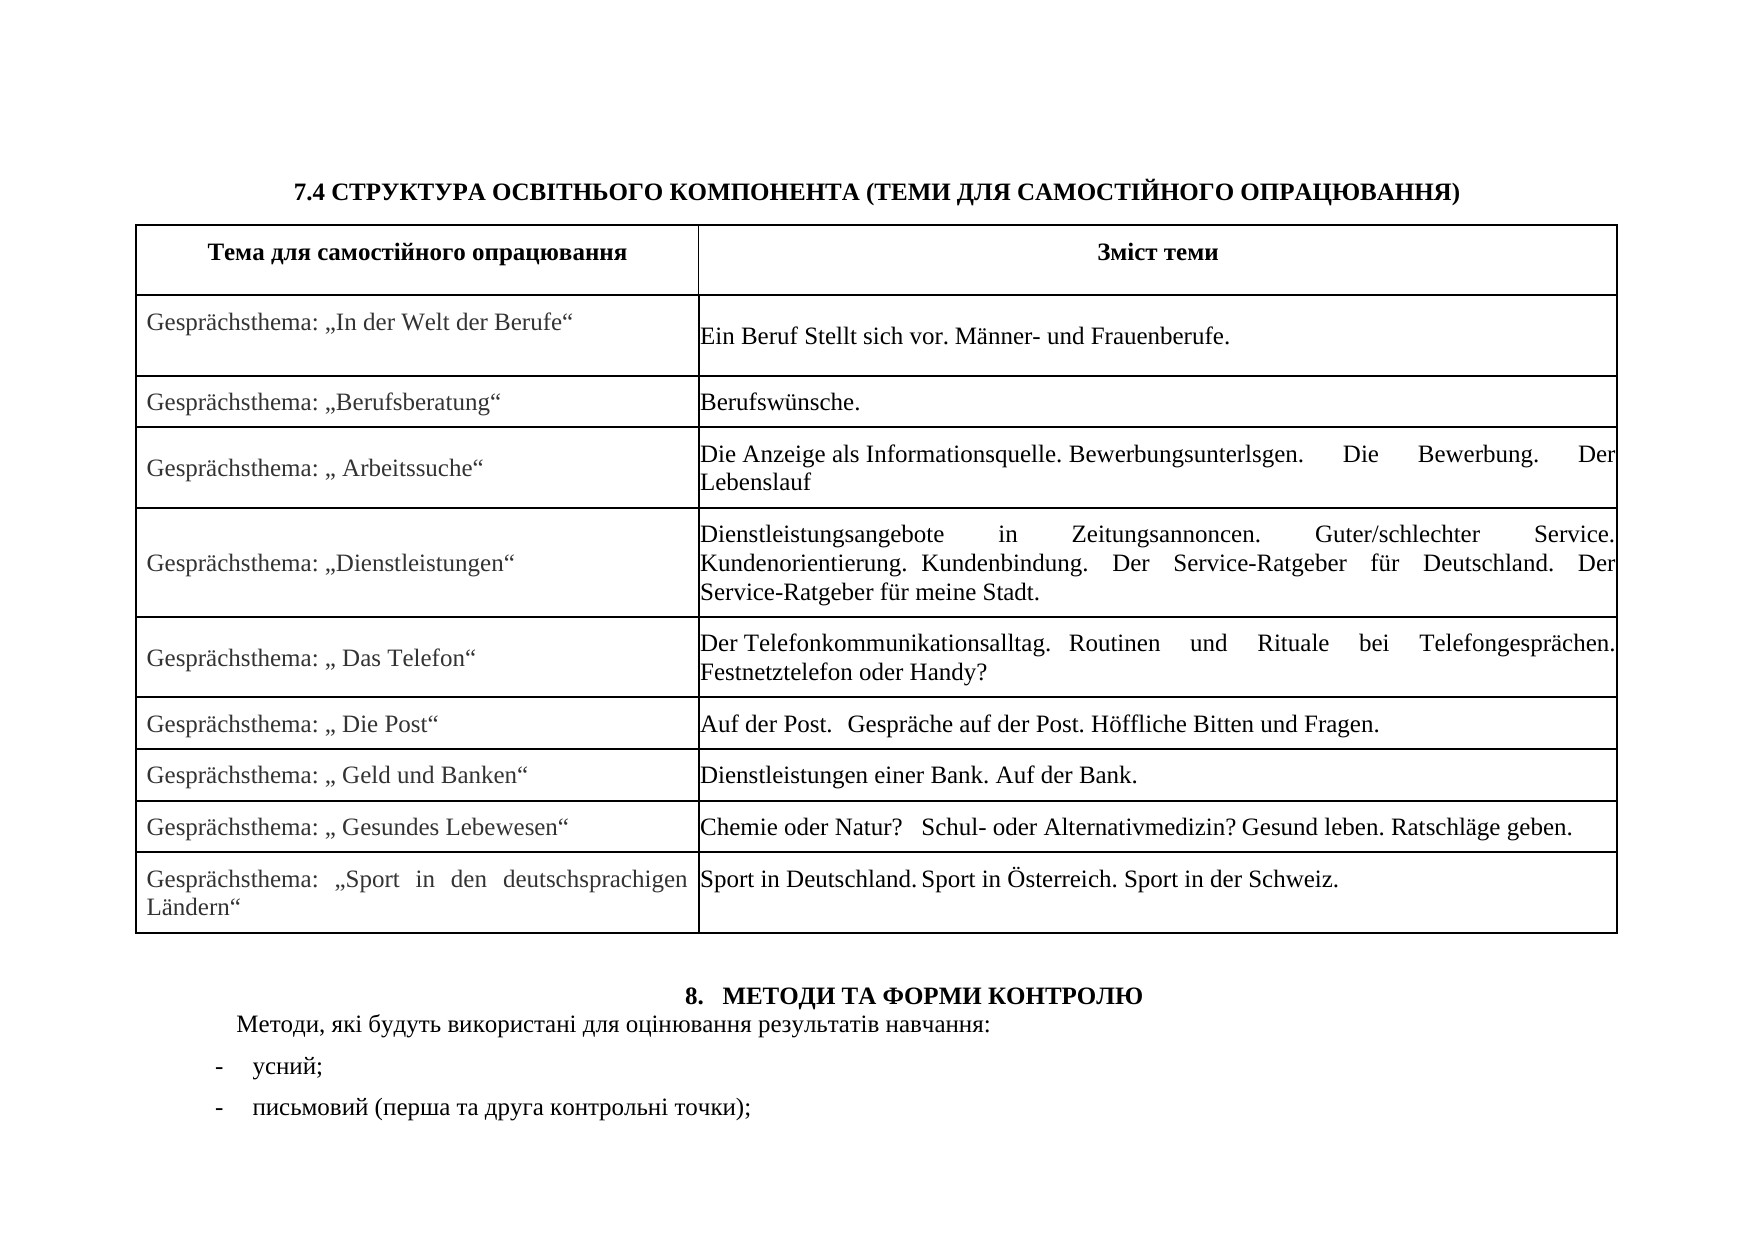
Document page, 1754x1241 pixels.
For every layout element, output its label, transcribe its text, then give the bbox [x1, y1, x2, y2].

table_cell Berufswünsche. [700, 377, 1616, 426]
table_cell Gesprächsthema: „ Die Post“ [137, 698, 698, 748]
table_cell Sport in Deutschland. Sport in Österreich. Sport in der Schweiz. [700, 853, 1616, 932]
table_header Зміст теми [699, 226, 1616, 294]
list усний; [215, 1051, 1636, 1079]
list письмовий (перша та друга контрольні точки); [215, 1092, 1636, 1121]
table_cell Chemie oder Natur? Schul- oder Alternativmedizin? Gesund leben. Ratschläge geben. [700, 802, 1616, 851]
table_cell Dienstleistungsangebote in Zeitungsannoncen. Guter/schlechter Service. Kundenorientierung. Kundenbindung. Der Service-Ratgeber für Deutschland. Der Service-Ratgeber für meine Stadt. [700, 509, 1616, 616]
table_cell Die Anzeige als Informationsquelle. Bewerbungsunterlsgen. Die Bewerbung. Der Lebenslauf [700, 428, 1616, 507]
text 7.4 СТРУКТУРА ОСВІТНЬОГО КОМПОНЕНТА (теми для самостійного опрацювання) [118, 177, 1636, 206]
text Методи, які будуть використані для оцінювання результатів навчання: [118, 1009, 1636, 1038]
list МЕТОДИ ТА ФОРМИ КОНТРОЛЮ [192, 981, 1636, 1009]
table_cell Der Telefonkommunikationsalltag. Routinen und Rituale bei Telefongesprächen. Festnetztelefon oder Handy? [700, 618, 1616, 696]
table_cell Gesprächsthema: „In der Welt der Berufe“ [137, 296, 698, 374]
table_cell Gesprächsthema: „Sport in den deutschsprachigen Ländern“ [137, 853, 698, 932]
table_cell Gesprächsthema: „ Gesundes Lebewesen“ [137, 802, 698, 851]
table_cell Gesprächsthema: „ Das Telefon“ [137, 618, 698, 696]
table_cell Dienstleistungen einer Bank. Auf der Bank. [700, 750, 1616, 799]
table_cell Gesprächsthema: „ Arbeitssuche“ [137, 428, 698, 507]
table_cell Gesprächsthema: „Dienstleistungen“ [137, 509, 698, 616]
table_header Тема для самостійного опрацювання [137, 226, 698, 294]
table_cell Ein Beruf Stellt sich vor. Männer- und Frauenberufe. [700, 296, 1616, 374]
table_cell Gesprächsthema: „Berufsberatung“ [137, 377, 698, 426]
table_cell Gesprächsthema: „ Geld und Banken“ [137, 750, 698, 799]
table_cell Auf der Post. Gespräche auf der Post. Höffliche Bitten und Fragen. [700, 698, 1616, 748]
